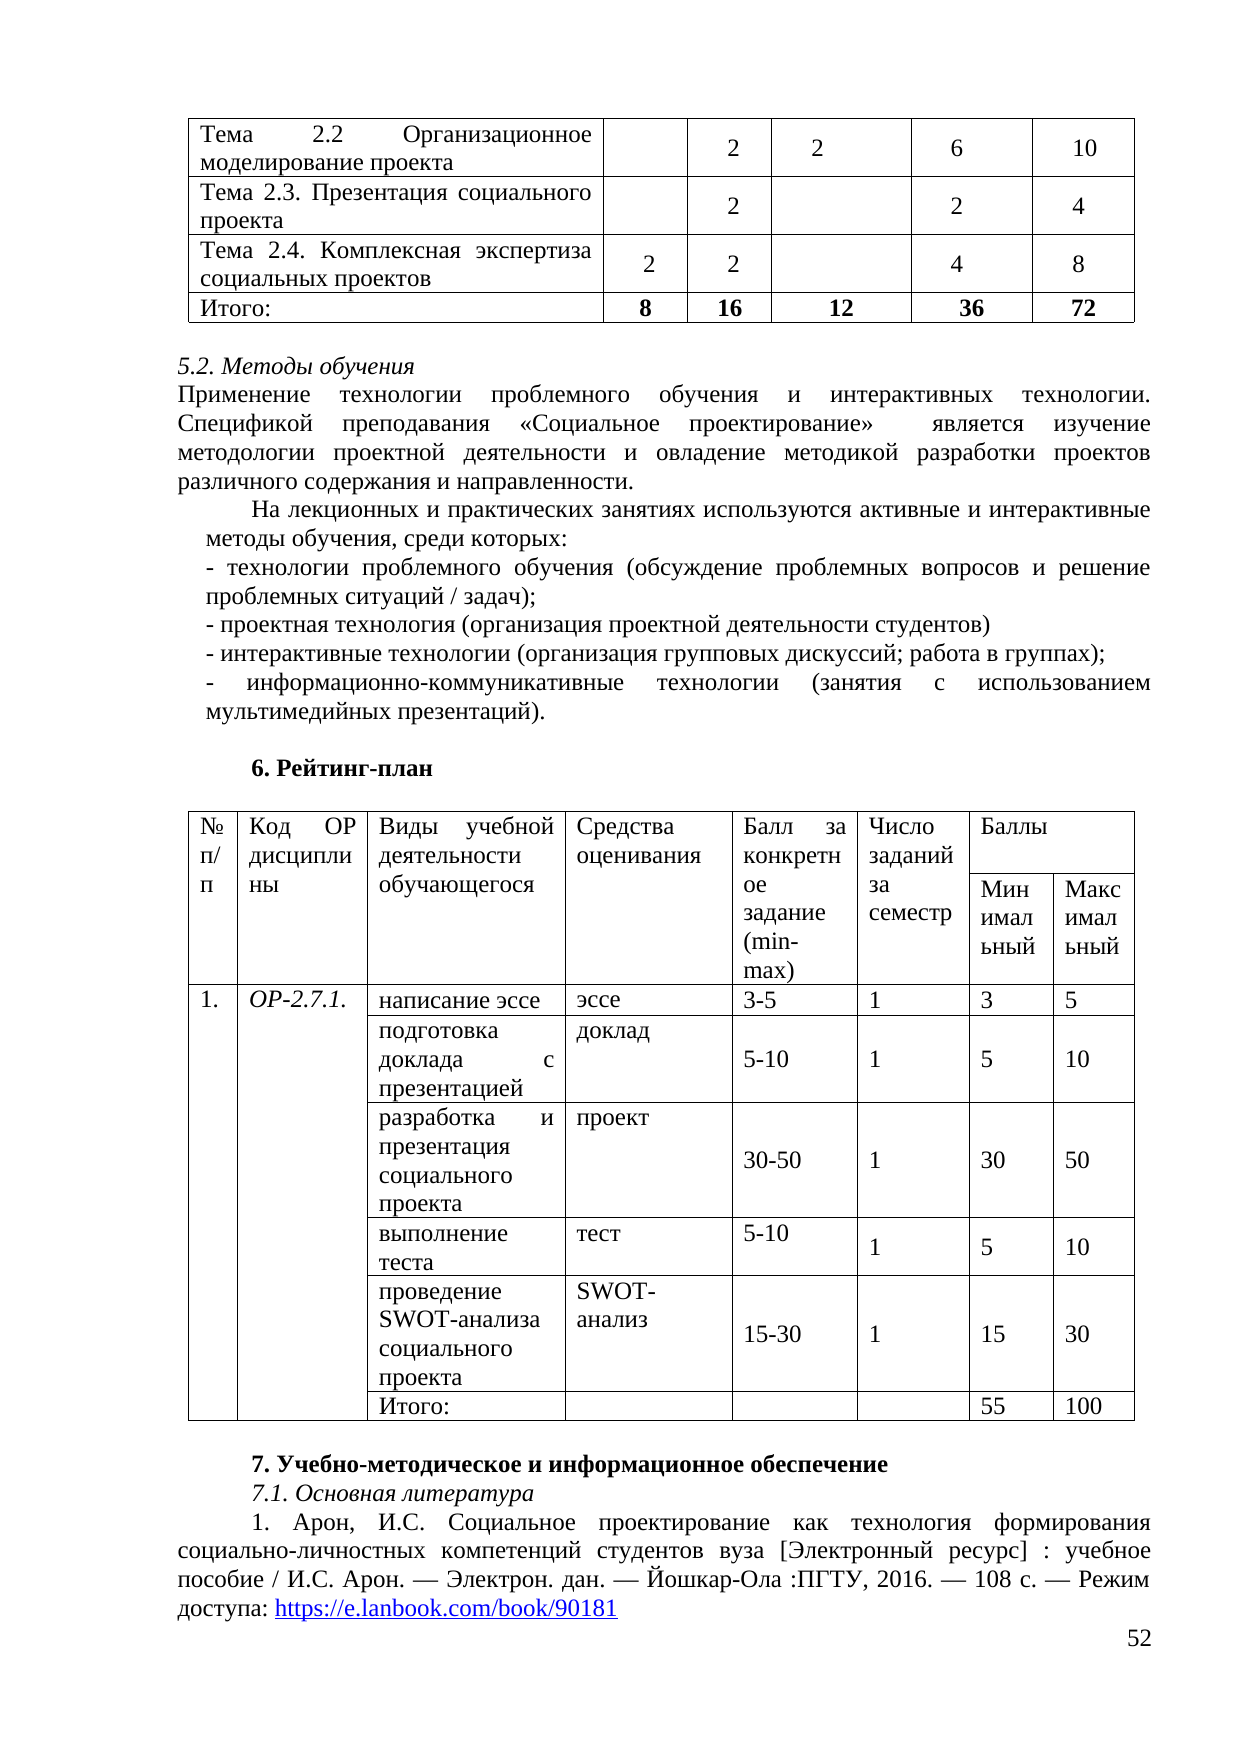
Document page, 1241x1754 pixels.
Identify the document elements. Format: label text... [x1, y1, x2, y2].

table_cell [858, 1392, 969, 1420]
table_cell 2 [688, 235, 771, 292]
table_cell 5 [1054, 985, 1134, 1015]
table_header Код ОР дисциплины [238, 812, 367, 984]
text На лекционных и практических занятиях используются активные и интерактивные методы обучения, среди которых: [206, 494, 1152, 552]
table_cell 5 [970, 1218, 1053, 1275]
table_cell [733, 1392, 857, 1420]
text 5.2. Методы обучения [177, 351, 1152, 379]
table_cell 2 [688, 177, 771, 234]
text - интерактивные технологии (организация групповых дискуссий; работа в группах); [206, 638, 1152, 667]
table_cell эссе [566, 985, 732, 1015]
table_cell Тема 2.3. Презентация социального проекта [189, 177, 603, 234]
table_cell ОР-2.7.1. [238, 985, 367, 1420]
table_cell 8 [604, 293, 687, 321]
text Применение технологии проблемного обучения и интерактивных технологии. Спецификой преподавания «Социальное проектирование» является изучение методологии проектной деятельности и овладение методикой разработки проектов различного содержания и направленности. [177, 379, 1152, 494]
table_cell Тема 2.4. Комплексная экспертиза социальных проектов [189, 235, 603, 292]
table_cell Итого: [368, 1392, 565, 1420]
table_cell 6 [912, 119, 1032, 176]
table_cell 50 [1054, 1103, 1134, 1217]
table_cell 1 [858, 1276, 969, 1391]
table_cell 4 [1033, 177, 1134, 234]
table_cell проект [566, 1103, 732, 1217]
text - информационно-коммуникативные технологии (занятия с использованием мультимедийных презентаций). [206, 667, 1152, 724]
table_cell 2 [772, 119, 911, 176]
table_cell проведение SWOT-анализа социального проекта [368, 1276, 565, 1391]
table_cell [604, 177, 687, 234]
table_header Число заданий за семестр [858, 812, 969, 984]
table_cell SWOT-анализ [566, 1276, 732, 1391]
table_cell 2 [688, 119, 771, 176]
text 7. Учебно-методическое и информационное обеспечение [177, 1449, 1152, 1478]
table_cell Итого: [189, 293, 603, 321]
text - проектная технология (организация проектной деятельности студентов) [206, 609, 1152, 638]
table_cell 16 [688, 293, 771, 321]
table_cell [772, 177, 911, 234]
table_cell 36 [912, 293, 1032, 321]
table_cell доклад [566, 1016, 732, 1102]
table_cell 55 [970, 1392, 1053, 1420]
table_cell 5 [970, 1016, 1053, 1102]
table_cell 5-10 [733, 1218, 857, 1275]
table_header Балл за конкретное задание (min-max) [733, 812, 857, 984]
table_cell 30 [1054, 1276, 1134, 1391]
table_header № п/п [189, 812, 237, 984]
table_cell [604, 119, 687, 176]
text 6. Рейтинг-план [177, 753, 1152, 782]
table_cell выполнение теста [368, 1218, 565, 1275]
table_cell 2 [604, 235, 687, 292]
text 7.1. Основная литература [177, 1478, 1152, 1507]
table_cell 3-5 [733, 985, 857, 1015]
table_cell 8 [1033, 235, 1134, 292]
table_cell Тема 2.2 Организационное моделирование проекта [189, 119, 603, 176]
table_cell подготовка доклада с презентацией [368, 1016, 565, 1102]
table_cell [772, 235, 911, 292]
table_cell Максимальный [1054, 874, 1134, 984]
table_cell тест [566, 1218, 732, 1275]
table_cell 100 [1054, 1392, 1134, 1420]
table_cell 30 [970, 1103, 1053, 1217]
table_cell [566, 1392, 732, 1420]
table_cell разработка и презентация социального проекта [368, 1103, 565, 1217]
table_cell 3 [970, 985, 1053, 1015]
table_cell 12 [772, 293, 911, 321]
table_cell 1 [858, 1218, 969, 1275]
table_cell 72 [1033, 293, 1134, 321]
table_cell 5-10 [733, 1016, 857, 1102]
table_cell 10 [1054, 1016, 1134, 1102]
table_cell 1 [858, 1016, 969, 1102]
table_cell 1 [858, 1103, 969, 1217]
table_cell 10 [1033, 119, 1134, 176]
table_cell 15-30 [733, 1276, 857, 1391]
table_cell 4 [912, 235, 1032, 292]
table_cell Минимальный [970, 874, 1053, 984]
table_header Средства оценивания [566, 812, 732, 984]
table_cell 30-50 [733, 1103, 857, 1217]
table_header Виды учебной деятельности обучающегося [368, 812, 565, 984]
table_header Баллы [970, 812, 1134, 873]
table_cell 1. [189, 985, 237, 1420]
text 1. Арон, И.С. Социальное проектирование как технология формирования социально-личностных компетенций студентов вуза [Электронный ресурс] : учебное пособие / И.С. Арон. — Электрон. дан. — Йошкар-Ола :ПГТУ, 2016. — 108 с. — Режим доступа: https://e.lanbook.com/book/90181 [177, 1507, 1152, 1622]
text - технологии проблемного обучения (обсуждение проблемных вопросов и решение проблемных ситуаций / задач); [206, 552, 1152, 609]
table_cell 10 [1054, 1218, 1134, 1275]
table_cell 2 [912, 177, 1032, 234]
table_cell 15 [970, 1276, 1053, 1391]
table_cell 1 [858, 985, 969, 1015]
table_cell написание эссе [368, 985, 565, 1015]
